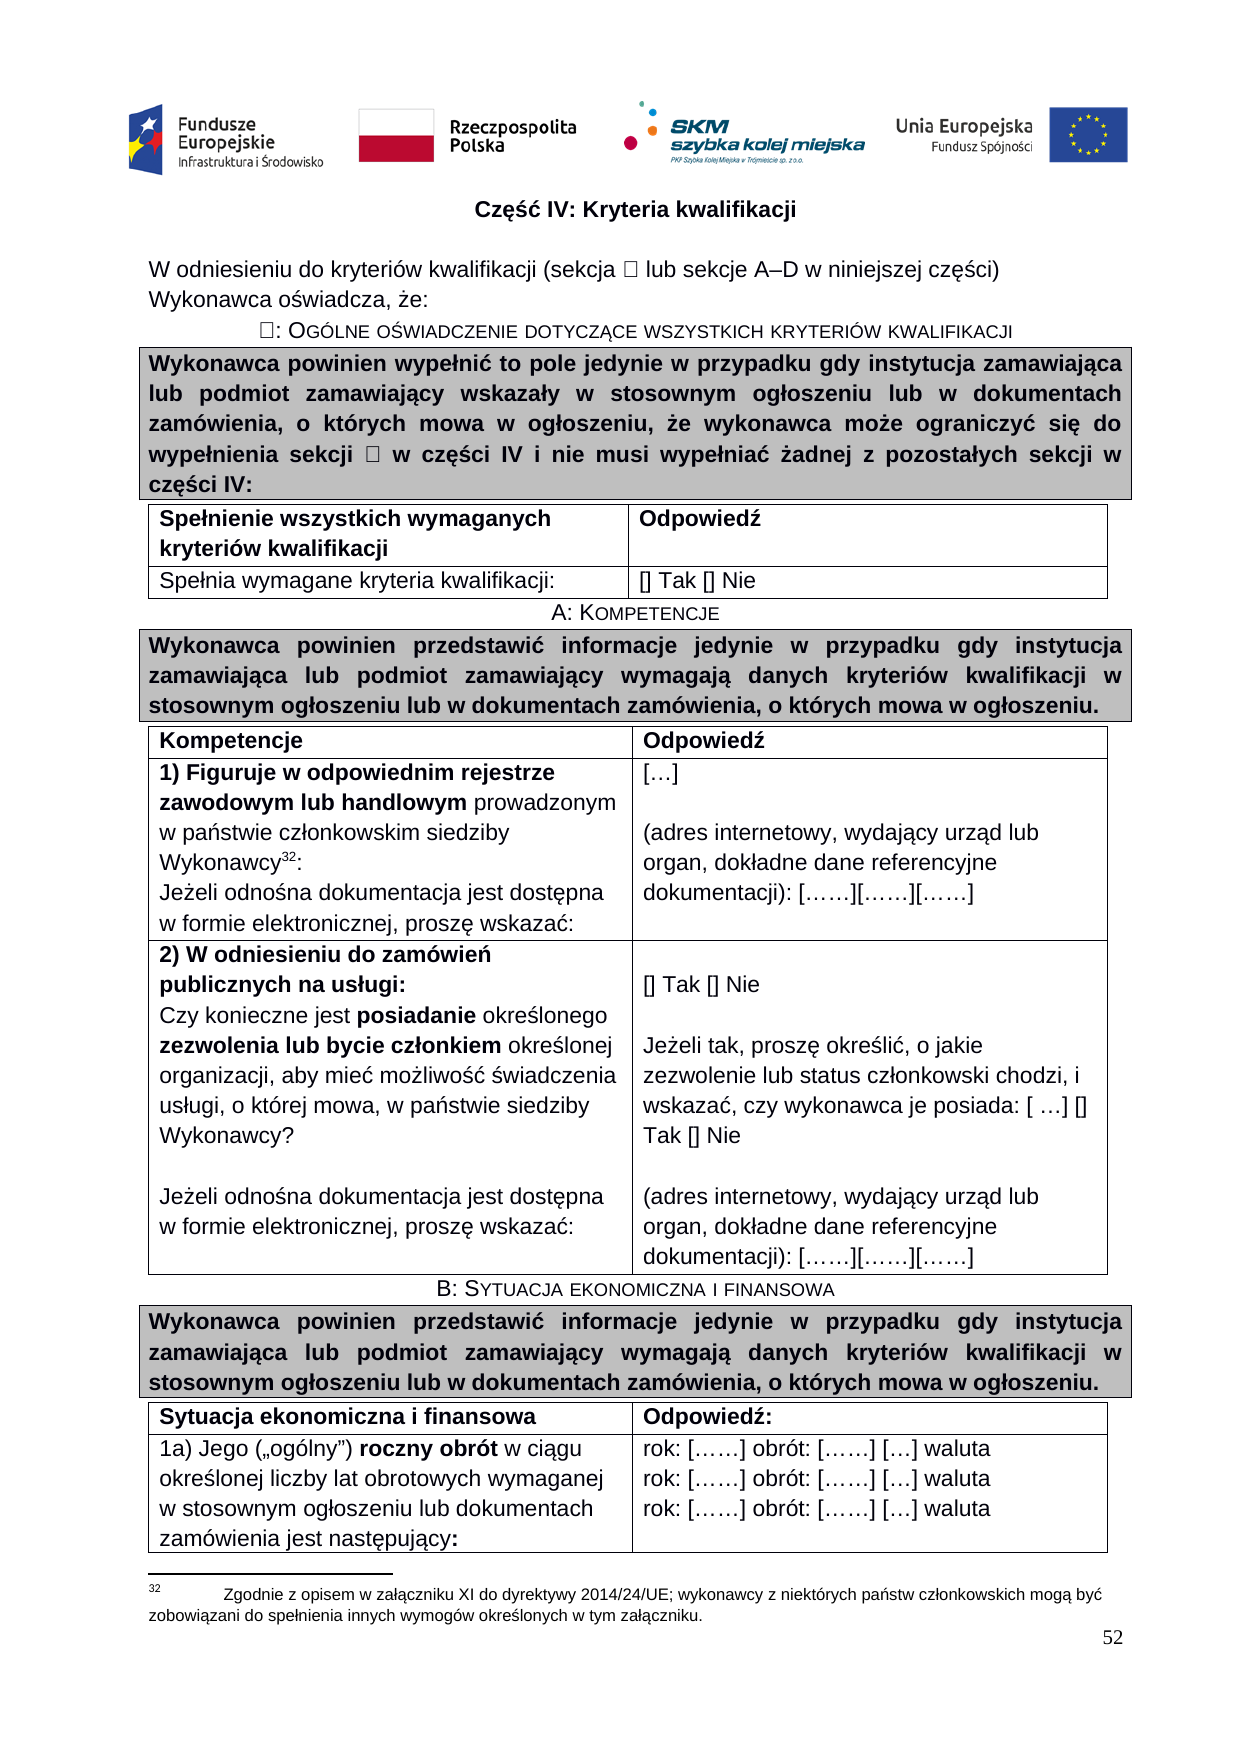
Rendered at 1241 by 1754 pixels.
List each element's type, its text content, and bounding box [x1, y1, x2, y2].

picture [118, 73, 1144, 196]
text A: Kompetencje [148, 599, 1122, 625]
text Wykonawca powinien przedstawić informacje jedynie w przypadku gdy instytucja zamawiająca lub podmiot zamawiający wymagają danych kryteriów kwalifikacji w stosownym ogłoszeniu lub w dokumentach zamówienia, o których mowa w ogłoszeniu. [140, 630, 1131, 721]
text : Ogólne oświadczenie dotyczące wszystkich kryteriów kwalifikacji [148, 317, 1122, 343]
text Wykonawca powinien wypełnić to pole jedynie w przypadku gdy instytucja zamawiająca lub podmiot zamawiający wskazały w stosownym ogłoszeniu lub w dokumentach zamówienia, o których mowa w ogłoszeniu, że wykonawca może ograniczyć się do wypełnienia sekcji  w części IV i nie musi wypełniać żadnej z pozostałych sekcji w części IV: [140, 348, 1131, 499]
text Wykonawca powinien przedstawić informacje jedynie w przypadku gdy instytucja zamawiająca lub podmiot zamawiający wymagają danych kryteriów kwalifikacji w stosownym ogłoszeniu lub w dokumentach zamówienia, o których mowa w ogłoszeniu. [140, 1306, 1131, 1397]
table_cell 1) Figuruje w odpowiednim rejestrze zawodowym lub handlowym prowadzonym w państwie członkowskim siedziby Wykonawcy: Jeżeli odnośna dokumentacja jest dostępna w formie elektronicznej, proszę wskazać: [149, 759, 632, 940]
table_cell [] Tak [] Nie [629, 567, 1107, 598]
text W odniesieniu do kryteriów kwalifikacji (sekcja  lub sekcje A–D w niniejszej części) Wykonawca oświadcza, że: [148, 256, 1122, 313]
table_header Kompetencje [149, 727, 632, 757]
table_cell […] (adres internetowy, wydający urząd lub organ, dokładne dane referencyjne dokumentacji): [……][……][……] [633, 759, 1107, 940]
table_header Odpowiedź [633, 727, 1107, 757]
table_header Spełnienie wszystkich wymaganych kryteriów kwalifikacji [149, 505, 628, 566]
table_cell 2) W odniesieniu do zamówień publicznych na usługi: Czy konieczne jest posiadanie określonego zezwolenia lub bycie członkiem określonej organizacji, aby mieć możliwość świadczenia usługi, o której mowa, w państwie siedziby Wykonawcy? Jeżeli odnośna dokumentacja jest dostępna w formie elektronicznej, proszę wskazać: [149, 941, 632, 1274]
text B: Sytuacja ekonomiczna i finansowa [148, 1275, 1122, 1301]
table_cell [] Tak [] Nie Jeżeli tak, proszę określić, o jakie zezwolenie lub status członkowski chodzi, i wskazać, czy wykonawca je posiada: [ …] [] Tak [] Nie (adres internetowy, wydający urząd lub organ, dokładne dane referencyjne dokumentacji): [……][……][……] [633, 941, 1107, 1274]
table_header Odpowiedź: [633, 1403, 1107, 1434]
table_header Odpowiedź [629, 505, 1107, 566]
table_cell Spełnia wymagane kryteria kwalifikacji: [149, 567, 628, 598]
table_header Sytuacja ekonomiczna i finansowa [149, 1403, 632, 1434]
text Część IV: Kryteria kwalifikacji [148, 196, 1122, 222]
